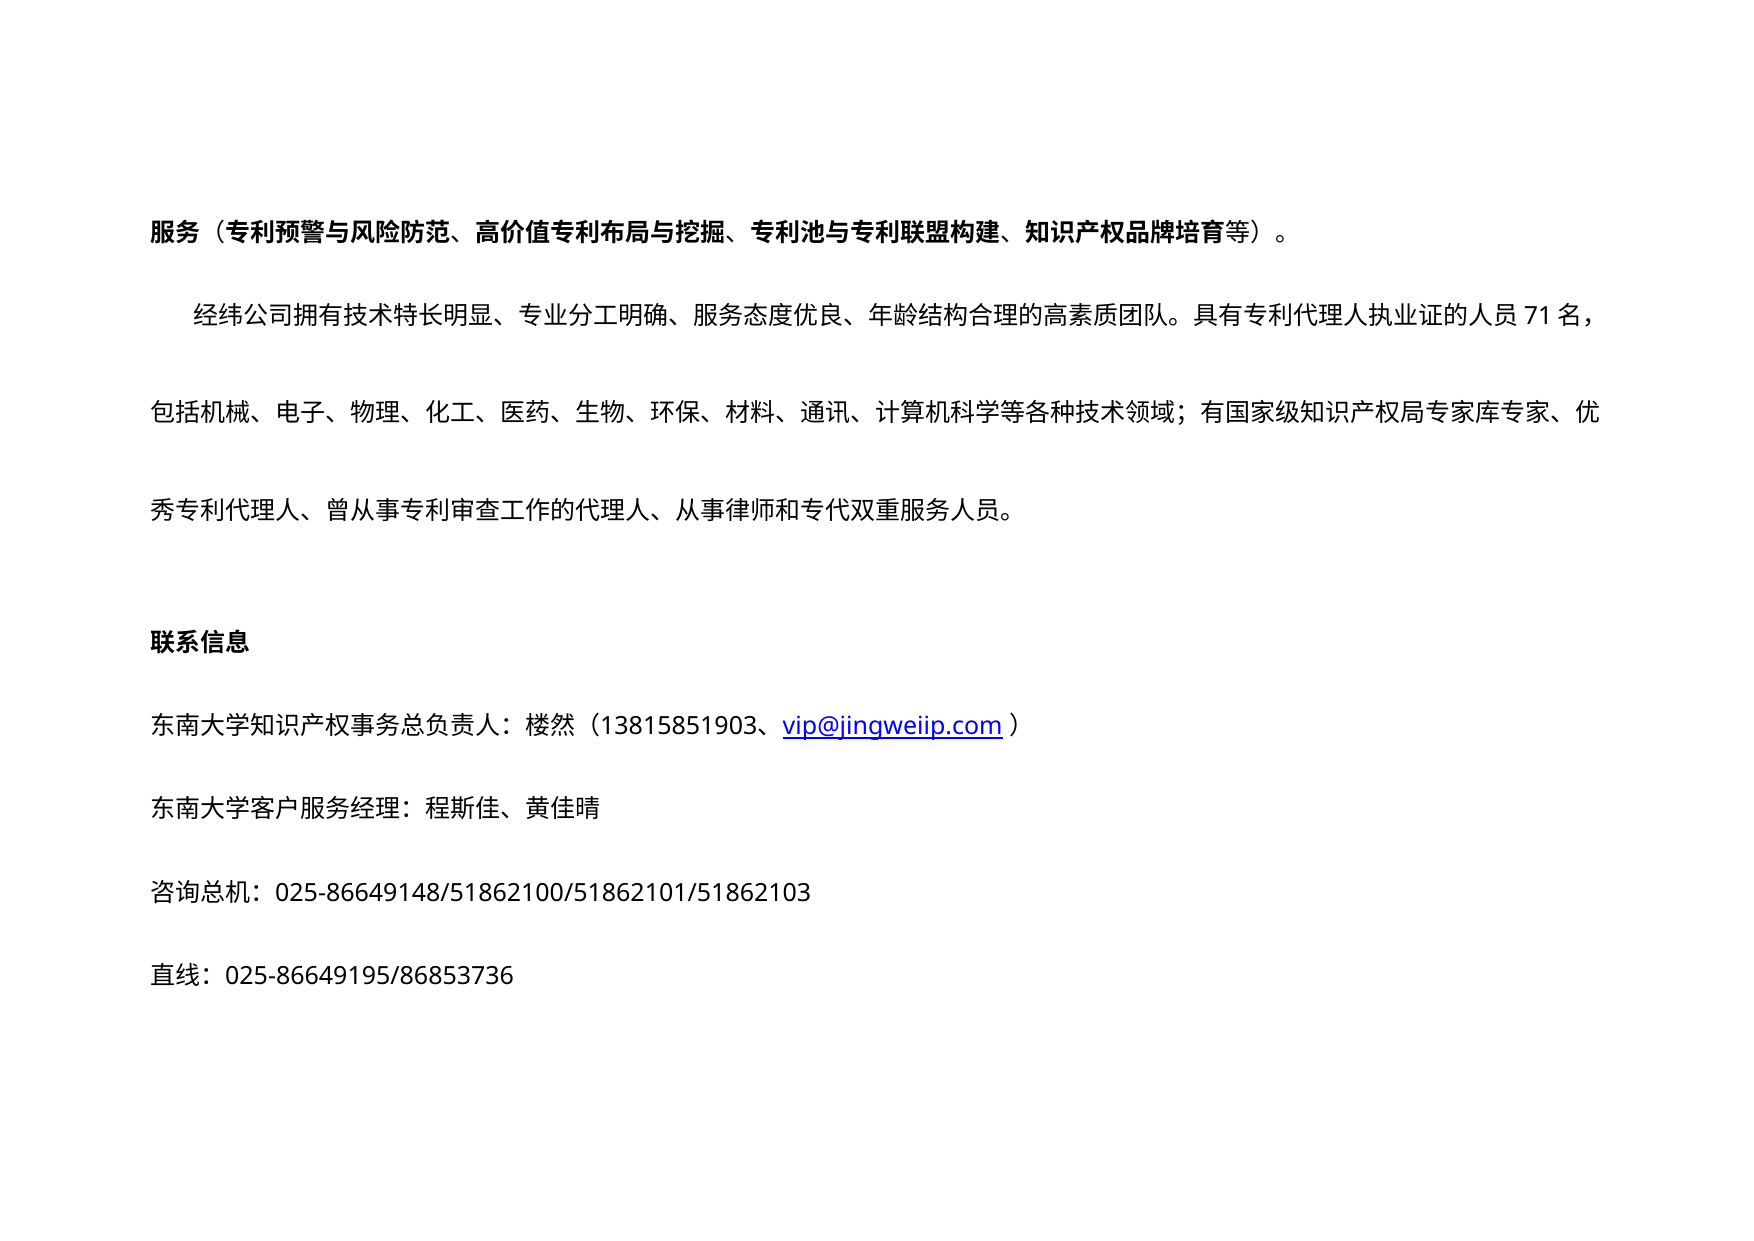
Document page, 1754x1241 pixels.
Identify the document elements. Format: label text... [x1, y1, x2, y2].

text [150, 198, 1604, 263]
text 咨询总机：025-86649148/51862100/51862101/51862103 [150, 858, 1604, 923]
text 联系信息 [150, 608, 1604, 673]
text 东南大学知识产权事务总负责人：楼然（13815851903、vip@jingweiip.com ） [150, 691, 1604, 756]
text 东南大学客户服务经理：程斯佳、黄佳晴 [150, 774, 1604, 839]
text 直线：025-86649195/86853736 [150, 941, 1604, 1006]
text 经纬公司拥有技术特长明显、专业分工明确、服务态度优良、年龄结构合理的高素质团队。具有专利代理人执业证的人员71名，包括机械、电子、物理、化工、医药、生物、环保、材料、通讯、计算机科学等各种技术领域；有国家级知识产权局专家库专家、优秀专利代理人、曾从事专利审查工作的代理人、从事律师和专代双重服务人员。 [150, 281, 1604, 541]
